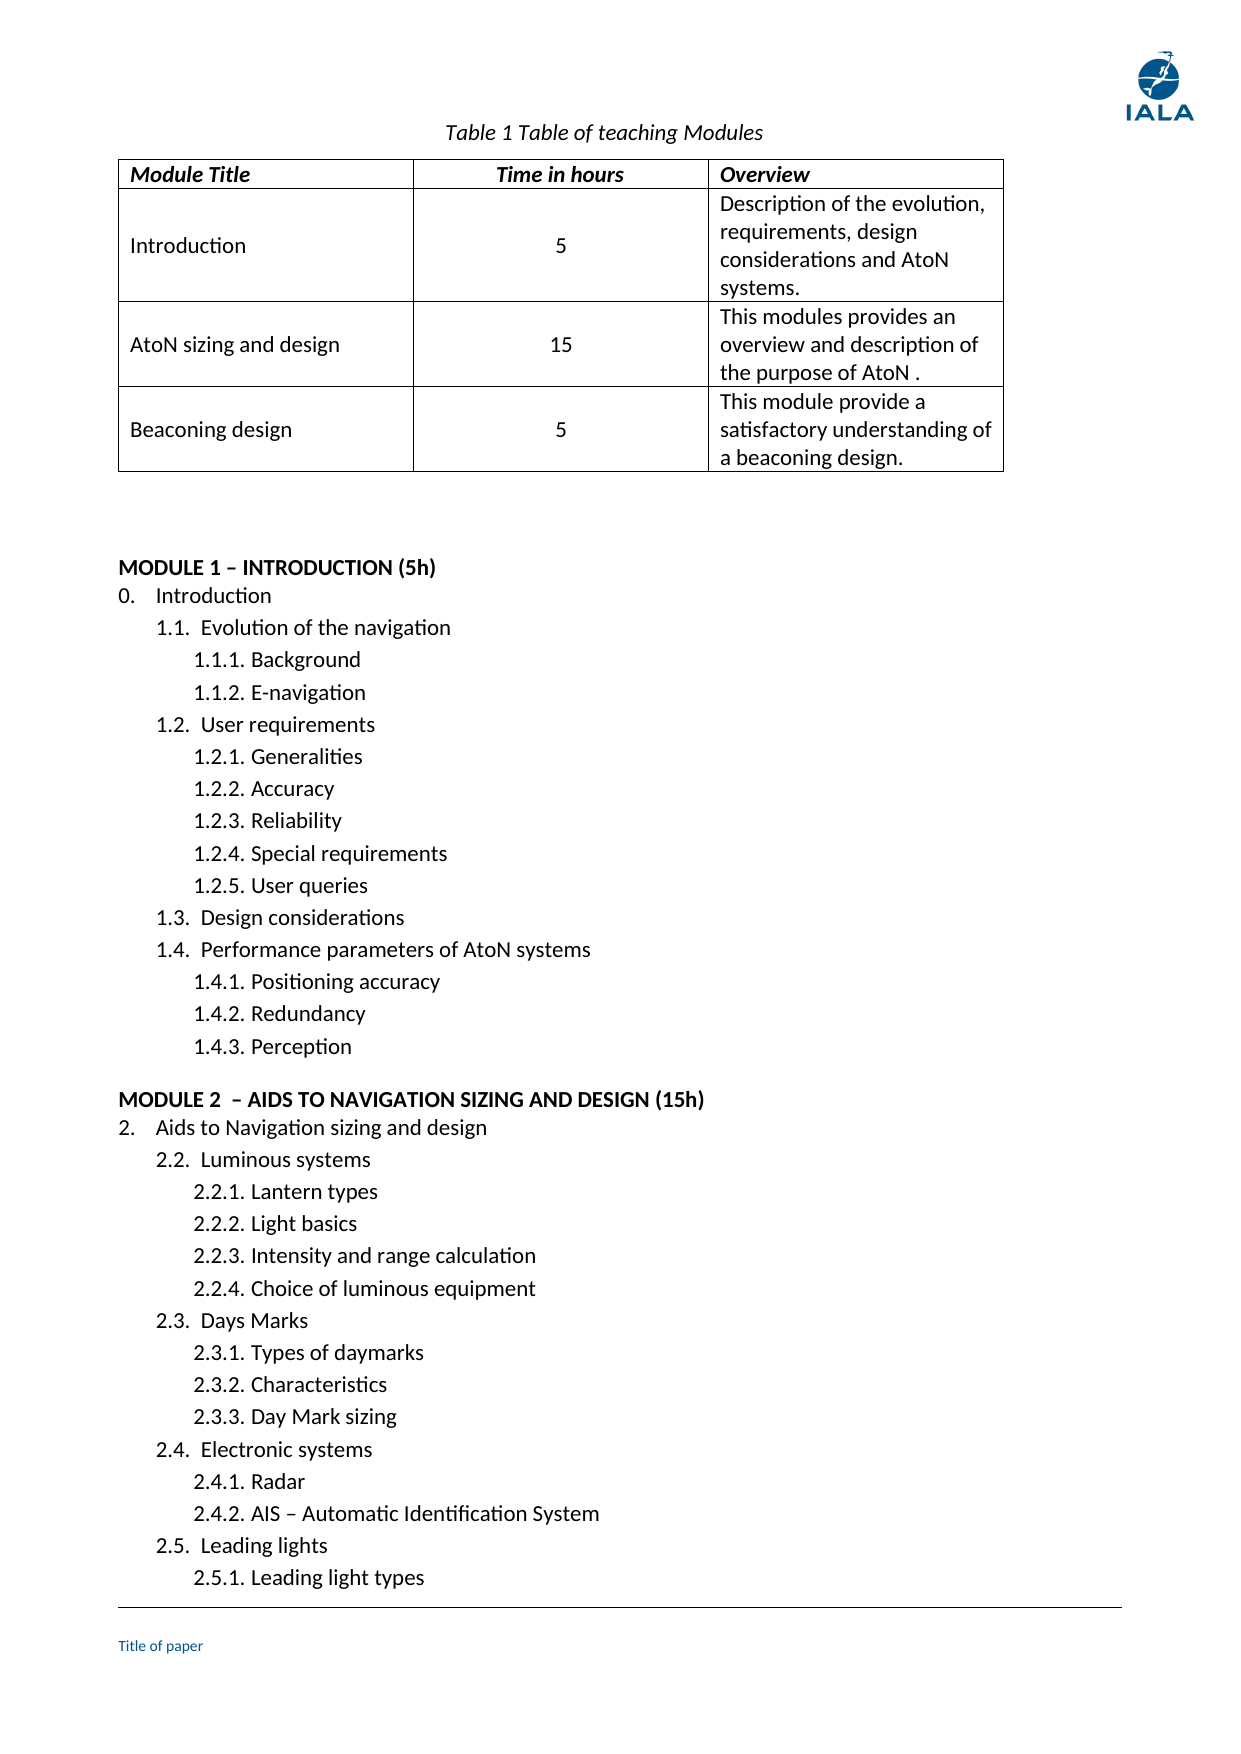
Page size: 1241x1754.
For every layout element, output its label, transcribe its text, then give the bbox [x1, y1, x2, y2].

list Aids to Navigation sizing and design [118, 1113, 1122, 1141]
picture [1111, 43, 1206, 136]
list Characteristics [193, 1370, 1122, 1398]
list Background [193, 646, 1122, 673]
list Light basics [193, 1209, 1122, 1237]
list Evolution of the navigation [156, 613, 1122, 641]
table_header Time in hours [414, 160, 708, 188]
list E-navigation [193, 678, 1122, 706]
list Days Marks [156, 1306, 1122, 1334]
list Design considerations [156, 903, 1122, 931]
list User requirements [156, 710, 1122, 738]
list Performance parameters of AtoN systems [156, 935, 1122, 963]
list AIS – Automatic Identification System [193, 1499, 1122, 1527]
list Types of daymarks [193, 1338, 1122, 1366]
list Leading lights [156, 1531, 1122, 1559]
list Choice of luminous equipment [193, 1274, 1122, 1302]
list Special requirements [193, 839, 1122, 867]
list Introduction [118, 581, 1122, 609]
text MODULE 2 – AIDS TO NAVIGATION SIZING AND DESIGN (15h) [118, 1085, 1122, 1113]
list Generalities [193, 742, 1122, 770]
table_cell 5 [414, 387, 708, 471]
list Lantern types [193, 1177, 1122, 1205]
table_cell Introduction [119, 189, 413, 301]
table_cell Description of the evolution, requirements, design considerations and AtoN systems. [709, 189, 1003, 301]
list Day Mark sizing [193, 1402, 1122, 1431]
table_cell Beaconing design [119, 387, 413, 471]
list Intensity and range calculation [193, 1242, 1122, 1269]
text Table 1 Table of teaching Modules [118, 118, 1122, 146]
list Luminous systems [156, 1145, 1122, 1173]
table_cell This module provide a satisfactory understanding of a beaconing design. [709, 387, 1003, 471]
table_header Module Title [119, 160, 413, 188]
table_cell This modules provides an overview and description of the purpose of AtoN . [709, 302, 1003, 386]
table_cell AtoN sizing and design [119, 302, 413, 386]
text MODULE 1 – INTRODUCTION (5h) [118, 553, 1122, 581]
table_cell 15 [414, 302, 708, 386]
list Perception [193, 1032, 1122, 1060]
list Radar [193, 1467, 1122, 1495]
table_header Overview [709, 160, 1003, 188]
list Leading light types [193, 1563, 1122, 1591]
list Reliability [193, 806, 1122, 834]
list Positioning accuracy [193, 967, 1122, 995]
list Redundancy [193, 999, 1122, 1028]
table_cell 5 [414, 189, 708, 301]
list User queries [193, 871, 1122, 899]
list Electronic systems [156, 1435, 1122, 1463]
list Accuracy [193, 774, 1122, 802]
